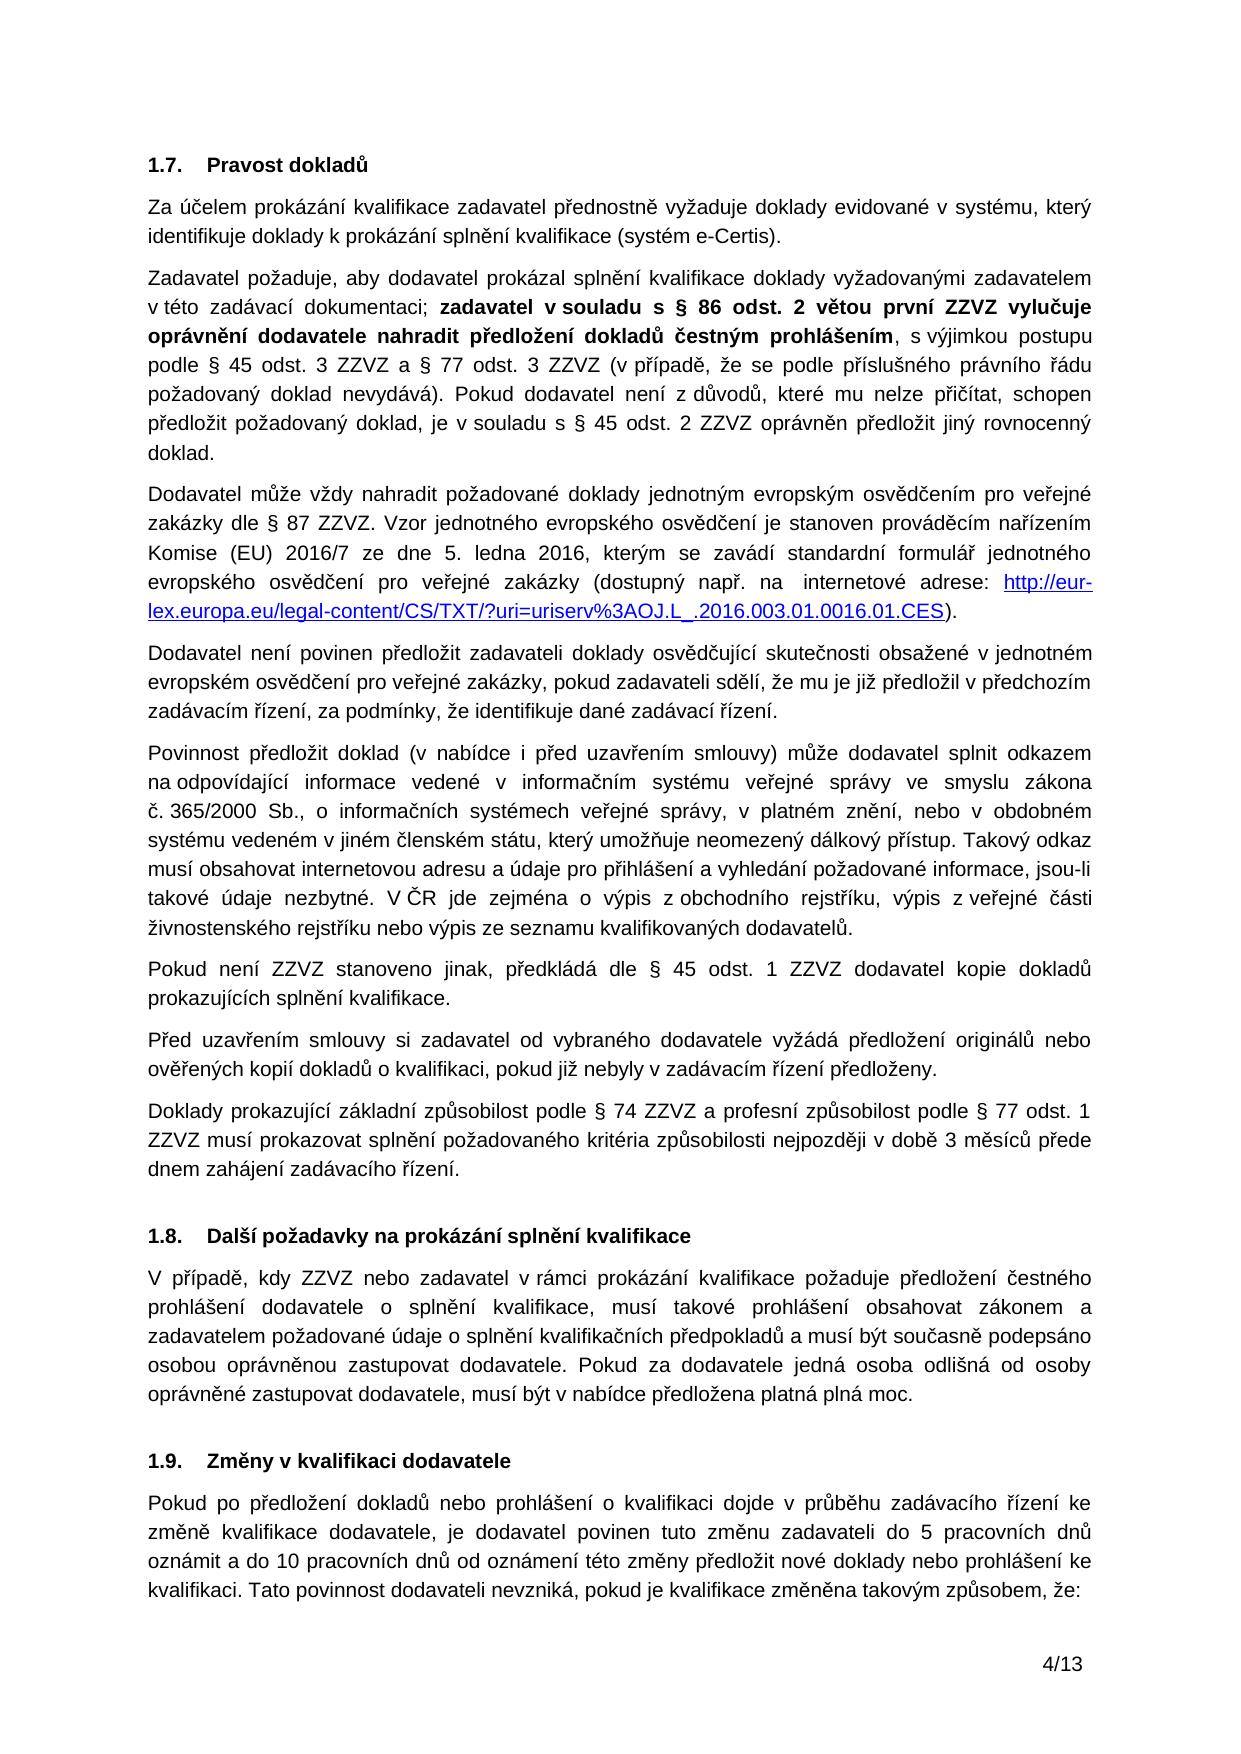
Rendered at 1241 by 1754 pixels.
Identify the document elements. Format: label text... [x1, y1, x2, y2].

list Další požadavky na prokázání splnění kvalifikace [148, 1218, 1093, 1248]
text Povinnost předložit doklad (v nabídce i před uzavřením smlouvy) může dodavatel splnit odkazem na odpovídající informace vedené v informačním systému veřejné správy ve smyslu zákona č. 365/2000 Sb., o informačních systémech veřejné správy, v platném znění, nebo v obdobném systému vedeném v jiném členském státu, který umožňuje neomezený dálkový přístup. Takový odkaz musí obsahovat internetovou adresu a údaje pro přihlášení a vyhledání požadované informace, jsou-li takové údaje nezbytné. V ČR jde zejména o výpis z obchodního rejstříku, výpis z veřejné části živnostenského rejstříku nebo výpis ze seznamu kvalifikovaných dodavatelů. [148, 735, 1093, 939]
text Pokud po předložení dokladů nebo prohlášení o kvalifikaci dojde v průběhu zadávacího řízení ke změně kvalifikace dodavatele, je dodavatel povinen tuto změnu zadavateli do 5 pracovních dnů oznámit a do 10 pracovních dnů od oznámení této změny předložit nové doklady nebo prohlášení ke kvalifikaci. Tato povinnost dodavateli nevzniká, pokud je kvalifikace změněna takovým způsobem, že: [148, 1485, 1093, 1602]
text Za účelem prokázání kvalifikace zadavatel přednostně vyžaduje doklady evidované v systému, který identifikuje doklady k prokázání splnění kvalifikace (systém e-Certis). [148, 189, 1093, 248]
text Dodavatel může vždy nahradit požadované doklady jednotným evropským osvědčením pro veřejné zakázky dle § 87 ZZVZ. Vzor jednotného evropského osvědčení je stanoven prováděcím nařízením Komise (EU) 2016/7 ze dne 5. ledna 2016, kterým se zavádí standardní formulář jednotného evropského osvědčení pro veřejné zakázky (dostupný např. na internetové adrese: http://eur-lex.europa.eu/legal-content/CS/TXT/?uri=uriserv%3AOJ.L_.2016.003.01.0016.01.CES). [148, 477, 1093, 623]
text Doklady prokazující základní způsobilost podle § 74 ZZVZ a profesní způsobilost podle § 77 odst. 1 ZZVZ musí prokazovat splnění požadovaného kritéria způsobilosti nejpozději v době 3 měsíců přede dnem zahájení zadávacího řízení. [148, 1093, 1093, 1181]
text V případě, kdy ZZVZ nebo zadavatel v rámci prokázání kvalifikace požaduje předložení čestného prohlášení dodavatele o splnění kvalifikace, musí takové prohlášení obsahovat zákonem a zadavatelem požadované údaje o splnění kvalifikačních předpokladů a musí být současně podepsáno osobou oprávněnou zastupovat dodavatele. Pokud za dodavatele jedná osoba odlišná od osoby oprávněné zastupovat dodavatele, musí být v nabídce předložena platná plná moc. [148, 1260, 1093, 1406]
list Pravost dokladů [148, 148, 1093, 177]
text Pokud není ZZVZ stanoveno jinak, předkládá dle § 45 odst. 1 ZZVZ dodavatel kopie dokladů prokazujících splnění kvalifikace. [148, 952, 1093, 1010]
text Zadavatel požaduje, aby dodavatel prokázal splnění kvalifikace doklady vyžadovanými zadavatelem v této zadávací dokumentaci; zadavatel v souladu s § 86 odst. 2 větou první ZZVZ vylučuje oprávnění dodavatele nahradit předložení dokladů čestným prohlášením, s výjimkou postupu podle § 45 odst. 3 ZZVZ a § 77 odst. 3 ZZVZ (v případě, že se podle příslušného právního řádu požadovaný doklad nevydává). Pokud dodavatel není z důvodů, které mu nelze přičítat, schopen předložit požadovaný doklad, je v souladu s § 45 odst. 2 ZZVZ oprávněn předložit jiný rovnocenný doklad. [148, 260, 1093, 464]
text Dodavatel není povinen předložit zadavateli doklady osvědčující skutečnosti obsažené v jednotném evropském osvědčení pro veřejné zakázky, pokud zadavateli sdělí, že mu je již předložil v předchozím zadávacím řízení, za podmínky, že identifikuje dané zadávací řízení. [148, 635, 1093, 723]
list Změny v kvalifikaci dodavatele [148, 1443, 1093, 1473]
text Před uzavřením smlouvy si zadavatel od vybraného dodavatele vyžádá předložení originálů nebo ověřených kopií dokladů o kvalifikaci, pokud již nebyly v zadávacím řízení předloženy. [148, 1023, 1093, 1081]
